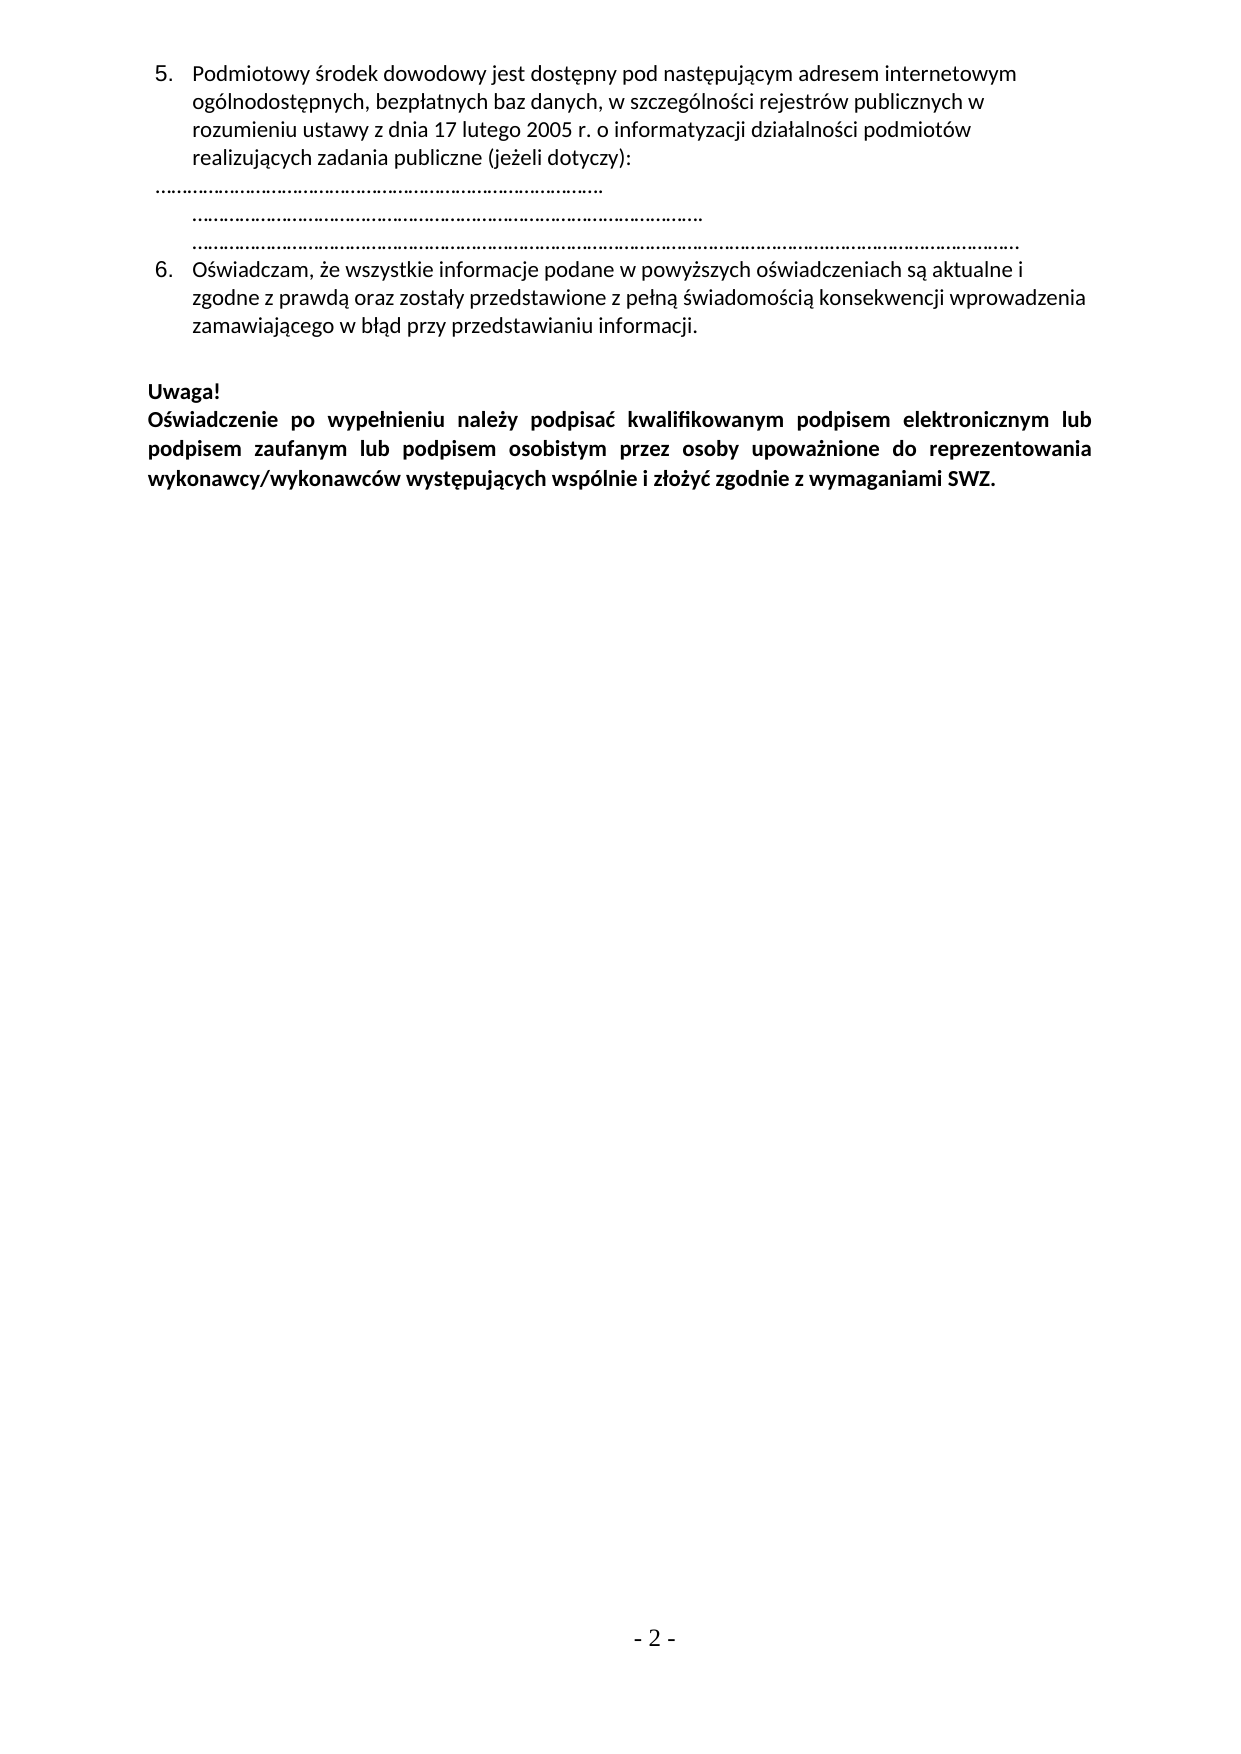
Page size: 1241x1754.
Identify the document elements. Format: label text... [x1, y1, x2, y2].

list Oświadczam, że wszystkie informacje podane w powyższych oświadczeniach są aktualne i zgodne z prawdą oraz zostały przedstawione z pełną świadomością konsekwencji wprowadzenia zamawiającego w błąd przy przedstawianiu informacji. [154, 255, 1093, 339]
list Podmiotowy środek dowodowy jest dostępny pod następującym adresem internetowym ogólnodostępnych, bezpłatnych baz danych, w szczególności rejestrów publicznych w rozumieniu ustawy z dnia 17 lutego 2005 r. o informatyzacji działalności podmiotów realizujących zadania publiczne (jeżeli dotyczy): [154, 59, 1093, 171]
text Uwaga! [148, 377, 1093, 405]
text Oświadczenie po wypełnieniu należy podpisać kwalifikowanym podpisem elektronicznym lub podpisem zaufanym lub podpisem osobistym przez osoby upoważnione do reprezentowania wykonawcy/wykonawców występujących wspólnie i złożyć zgodnie z wymaganiami SWZ. [148, 405, 1093, 492]
text ………………………………………………………………………….…………………………………………………………………………………….………………………………………………………………………………………………………….……………………………… [155, 171, 1093, 255]
